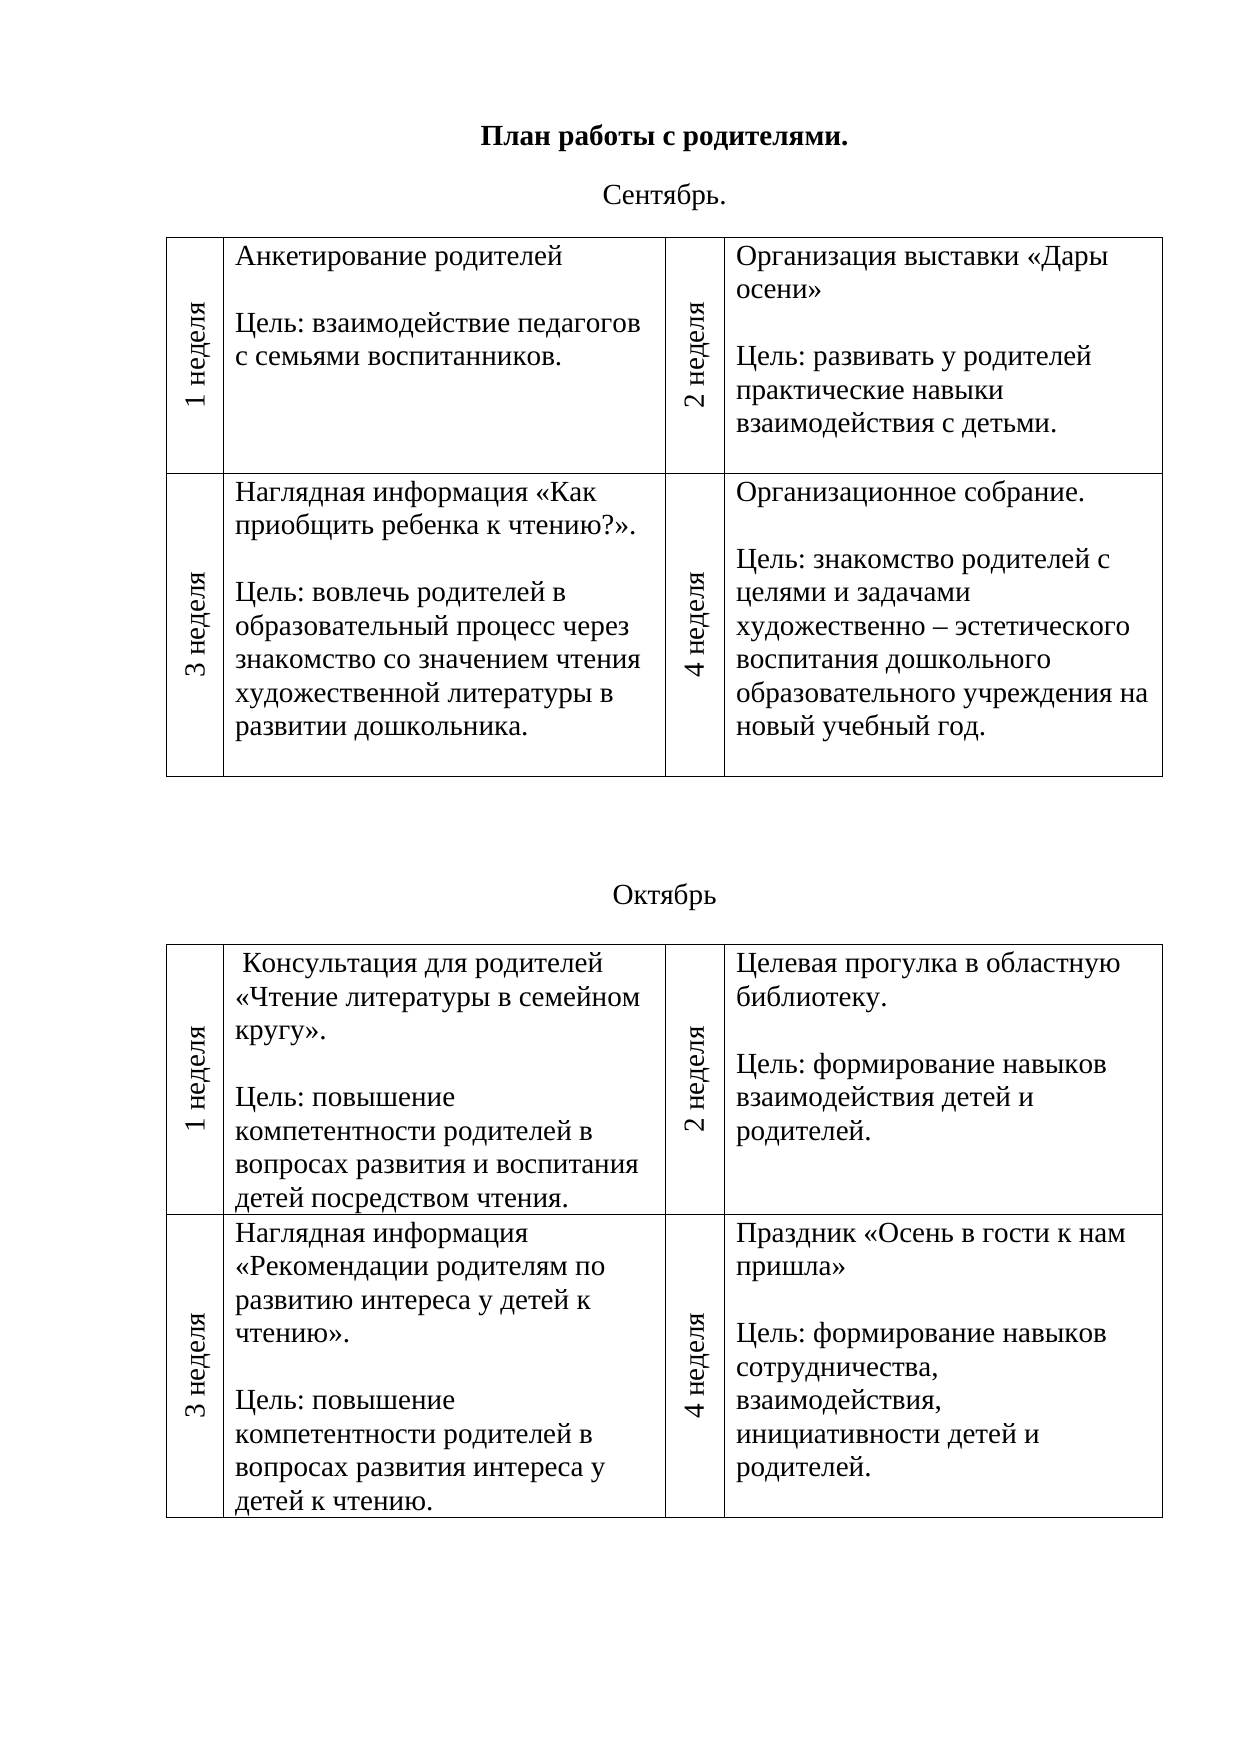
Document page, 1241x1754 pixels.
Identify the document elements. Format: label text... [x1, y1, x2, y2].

text План работы с родителями. [177, 118, 1152, 152]
table_cell Октябрь [166, 777, 1163, 944]
table_header Анкетирование родителей Цель: взаимодействие педагогов с семьями воспитанников. [224, 238, 665, 473]
table_cell 1 неделя [167, 945, 223, 1214]
text Сентябрь. [177, 177, 1152, 211]
table_cell 3 неделя [167, 474, 223, 776]
table_cell Праздник «Осень в гости к нам пришла» Цель: формирование навыков сотрудничества, взаимодействия, инициативности детей и родителей. [725, 1215, 1162, 1517]
table_cell Целевая прогулка в областную библиотеку. Цель: формирование навыков взаимодействия детей и родителей. [725, 945, 1162, 1214]
table_cell 4 неделя [666, 474, 724, 776]
table_cell Консультация для родителей «Чтение литературы в семейном кругу». Цель: повышение компетентности родителей в вопросах развития и воспитания детей посредством чтения. [224, 945, 665, 1214]
table_cell 3 неделя [167, 1215, 223, 1517]
table_cell 2 неделя [666, 945, 724, 1214]
table_header 1 неделя [167, 238, 223, 473]
table_cell 4 неделя [666, 1215, 724, 1517]
table_cell Наглядная информация «Как приобщить ребенка к чтению?». Цель: вовлечь родителей в образовательный процесс через знакомство со значением чтения художественной литературы в развитии дошкольника. [224, 474, 665, 776]
table_cell Организационное собрание. Цель: знакомство родителей с целями и задачами художественно – эстетического воспитания дошкольного образовательного учреждения на новый учебный год. [725, 474, 1162, 776]
table_header 2 неделя [666, 238, 724, 473]
table_cell Наглядная информация «Рекомендации родителям по развитию интереса у детей к чтению». Цель: повышение компетентности родителей в вопросах развития интереса у детей к чтению. [224, 1215, 665, 1517]
table_header Организация выставки «Дары осени» Цель: развивать у родителей практические навыки взаимодействия с детьми. [725, 238, 1162, 473]
